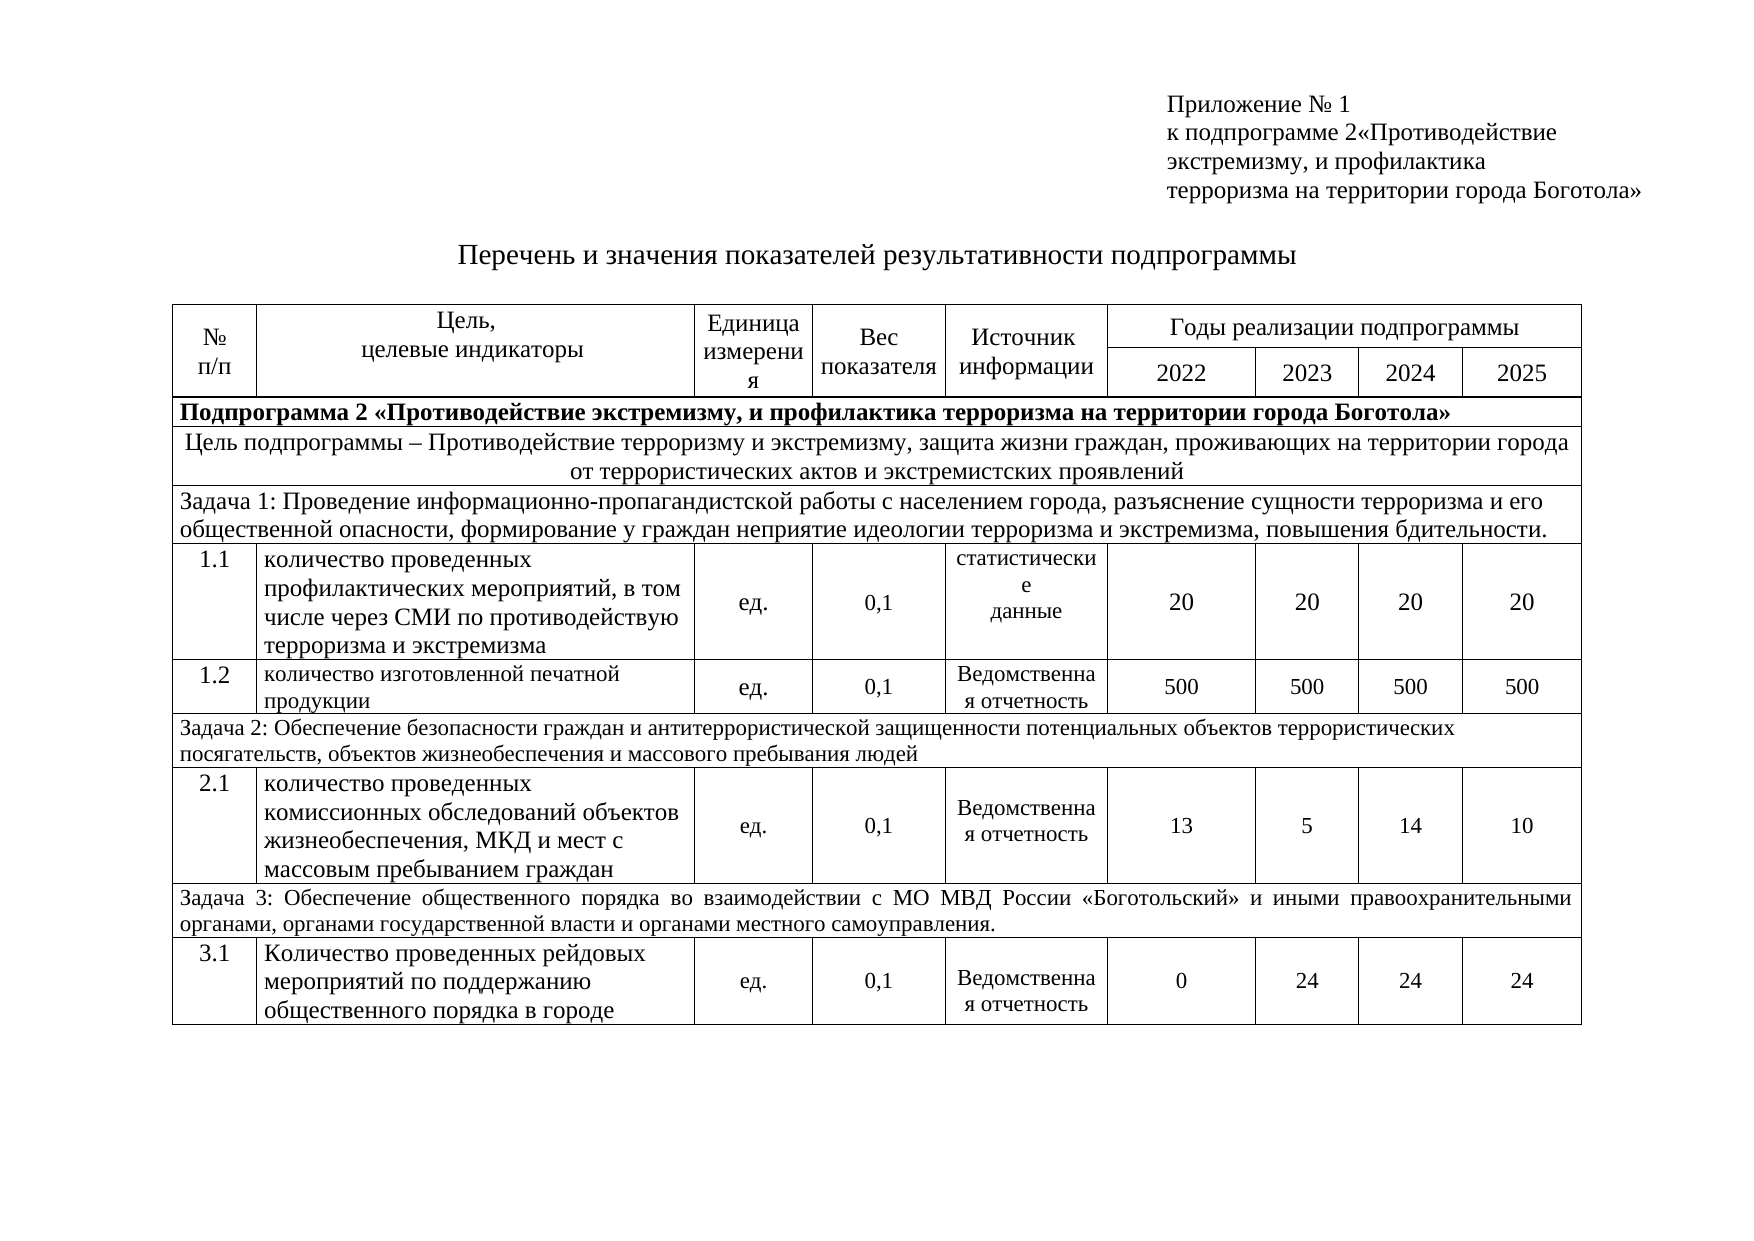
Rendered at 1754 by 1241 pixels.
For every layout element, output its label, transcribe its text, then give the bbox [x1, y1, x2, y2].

table_header Единица измерения [695, 305, 812, 396]
text Приложение № 1 [89, 89, 1665, 117]
table_cell Ведомственная отчетность [946, 938, 1107, 1024]
table_header Вес показателя [813, 305, 945, 396]
table_cell 24 [1256, 938, 1358, 1024]
table_cell 10 [1463, 768, 1581, 883]
table_cell 24 [1359, 938, 1462, 1024]
table_cell 500 [1108, 660, 1255, 713]
table_cell 500 [1463, 660, 1581, 713]
text к подпрограмме 2«Противодействие [89, 117, 1665, 146]
table_cell 24 [1463, 938, 1581, 1024]
table_cell ед. [695, 938, 812, 1024]
table_header Цель, целевые индикаторы [257, 305, 694, 396]
table_cell ед. [695, 768, 812, 883]
table_cell 500 [1359, 660, 1462, 713]
table_cell количество проведенных профилактических мероприятий, в том числе через СМИ по противодействую терроризма и экстремизма [257, 544, 694, 659]
table_cell Цель подпрограммы – Противодействие терроризму и экстремизму, защита жизни граждан, проживающих на территории города от террористических актов и экстремистских проявлений [173, 427, 1581, 485]
text экстремизму, и профилактика [89, 146, 1665, 175]
table_cell Количество проведенных рейдовых мероприятий по поддержанию общественного порядка в городе [257, 938, 694, 1024]
table_cell Задача 1: Проведение информационно-пропагандистской работы с населением города, разъяснение сущности терроризма и его общественной опасности, формирование у граждан неприятие идеологии терроризма и экстремизма, повышения бдительности. [173, 486, 1581, 543]
table_cell ед. [695, 544, 812, 659]
table_cell 3.1 [173, 938, 256, 1024]
table_cell 2022 [1108, 348, 1255, 396]
table_cell 1.2 [173, 660, 256, 713]
table_cell количество изготовленной печатной продукции [257, 660, 694, 713]
table_cell 2023 [1256, 348, 1358, 396]
table_cell 20 [1108, 544, 1255, 659]
table_cell 13 [1108, 768, 1255, 883]
table_cell Ведомственная отчетность [946, 660, 1107, 713]
table_cell 2.1 [173, 768, 256, 883]
table_header Источник информации [946, 305, 1107, 396]
table_cell Задача 2: Обеспечение безопасности граждан и антитеррористической защищенности потенциальных объектов террористических посягательств, объектов жизнеобеспечения и массового пребывания людей [173, 714, 1581, 767]
table_header Годы реализации подпрограммы [1108, 305, 1581, 347]
table_cell 2024 [1359, 348, 1462, 396]
table_cell Задача 3: Обеспечение общественного порядка во взаимодействии с МО МВД России «Боготольский» и иными правоохранительными органами, органами государственной власти и органами местного самоуправления. [173, 884, 1581, 937]
table_cell 20 [1359, 544, 1462, 659]
table_cell 0,1 [813, 938, 945, 1024]
table_cell статистические данные [946, 544, 1107, 659]
table_cell 20 [1463, 544, 1581, 659]
table_cell ед. [695, 660, 812, 713]
table_cell Ведомственная отчетность [946, 768, 1107, 883]
table_cell 0,1 [813, 768, 945, 883]
table_cell Подпрограмма 2 «Противодействие экстремизму, и профилактика терроризма на территории города Боготола» [173, 398, 1581, 426]
table_cell 500 [1256, 660, 1358, 713]
table_cell количество проведенных комиссионных обследований объектов жизнеобеспечения, МКД и мест с массовым пребыванием граждан [257, 768, 694, 883]
table_cell 0,1 [813, 544, 945, 659]
text Перечень и значения показателей результативности подпрограммы [89, 237, 1665, 271]
table_cell 14 [1359, 768, 1462, 883]
table_cell 0,1 [813, 660, 945, 713]
table_cell 0 [1108, 938, 1255, 1024]
text терроризма на территории города Боготола» [89, 175, 1665, 204]
table_cell 1.1 [173, 544, 256, 659]
table_cell 2025 [1463, 348, 1581, 396]
table_header № п/п [173, 305, 256, 396]
table_cell 20 [1256, 544, 1358, 659]
table_cell 5 [1256, 768, 1358, 883]
